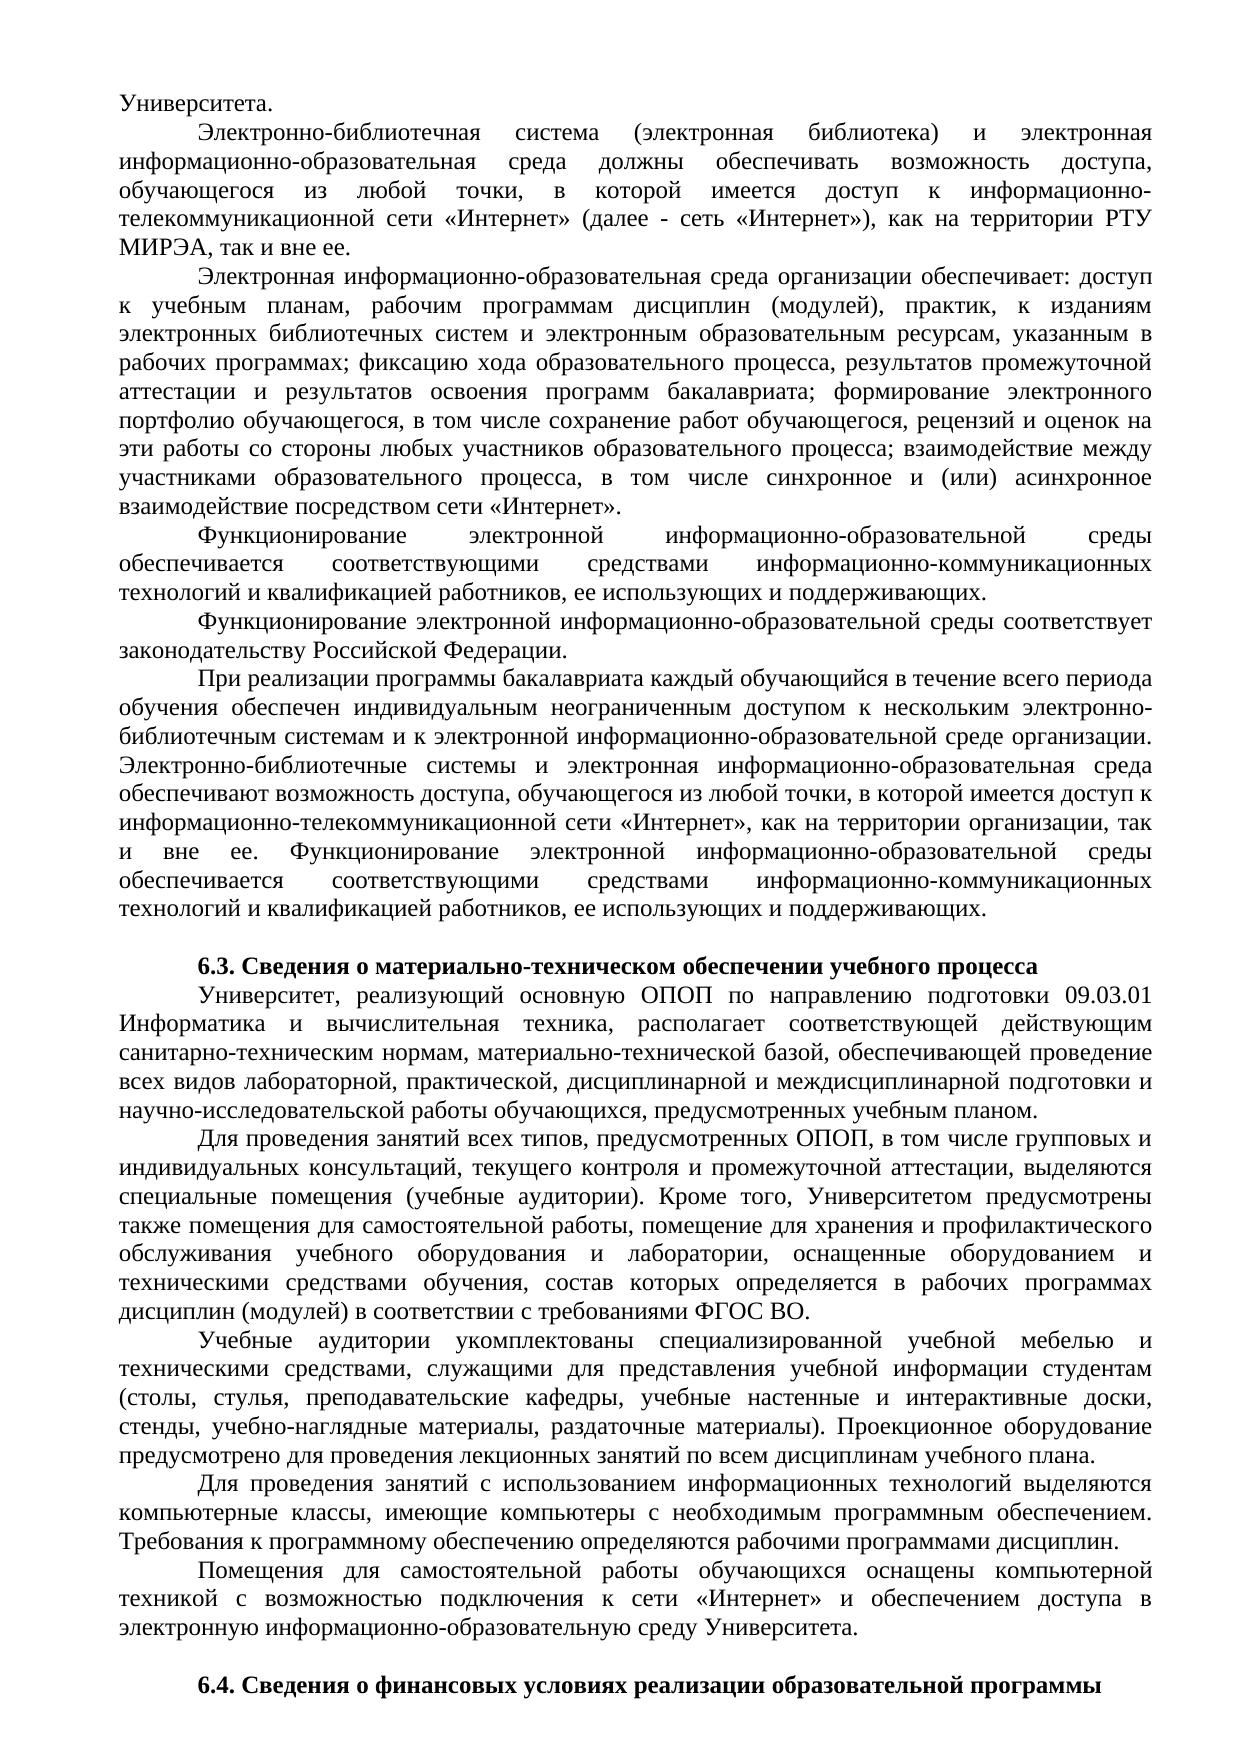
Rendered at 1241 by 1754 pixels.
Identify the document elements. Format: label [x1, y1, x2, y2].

table_cell [118, 89, 1156, 1698]
